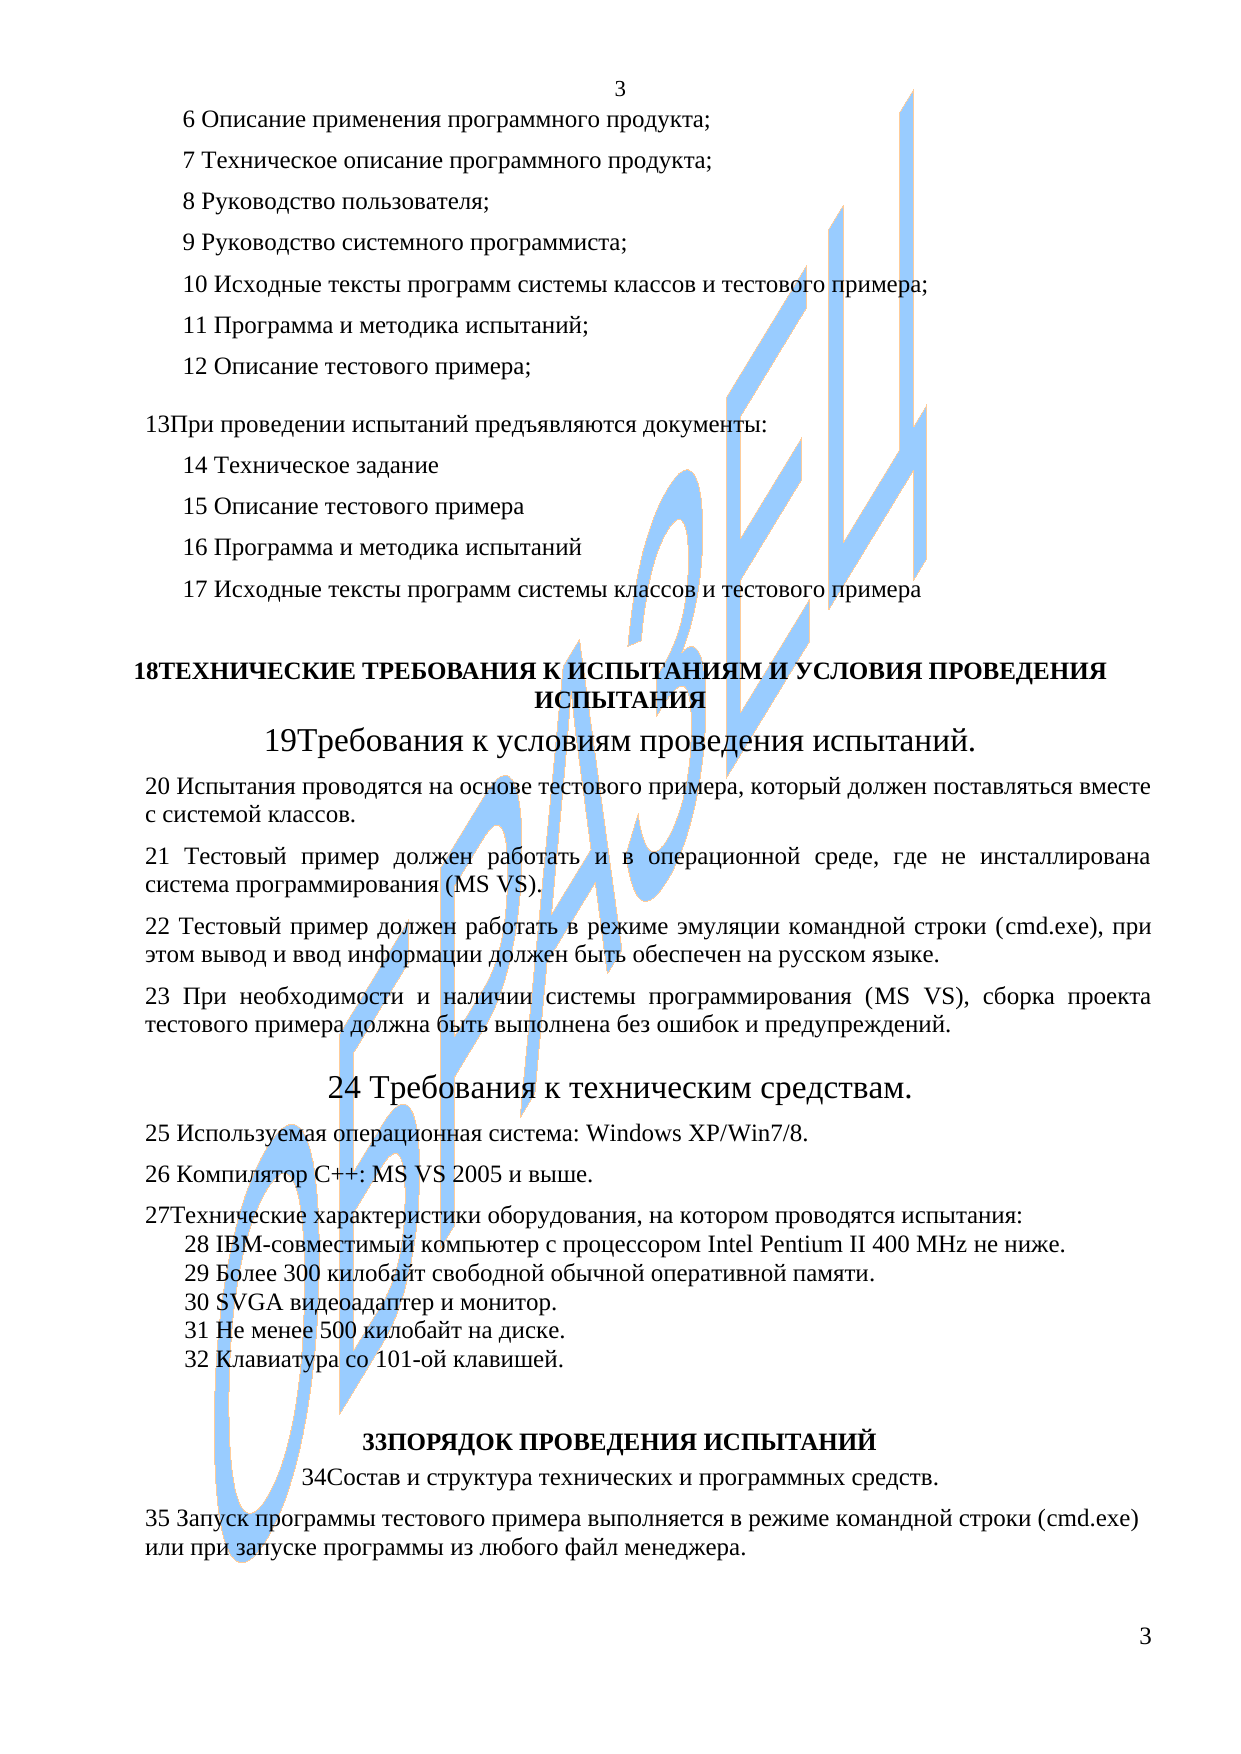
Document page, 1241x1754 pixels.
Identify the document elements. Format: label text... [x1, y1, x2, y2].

subtitle Используемая операционная система: Windows XP/Win7/8. [145, 1118, 1152, 1147]
subtitle Техническое описание программного продукта; [182, 145, 1152, 174]
subtitle Тестовый пример должен работать в режиме эмуляции командной строки (cmd.exe), при этом вывод и ввод информации должен быть обеспечен на русском языке. [145, 911, 1152, 968]
subtitle Программа и методика испытаний [182, 532, 1152, 561]
text Клавиатура со 101-ой клавишей. [184, 1344, 1152, 1373]
subtitle Состав и структура технических и программных средств. [74, 1462, 1166, 1490]
text Более 300 килобайт свободной обычной оперативной памяти. [184, 1258, 1152, 1287]
subtitle Техническое задание [182, 450, 1152, 479]
subtitle Описание тестового примера; [182, 351, 1152, 380]
subtitle Описание тестового примера [182, 491, 1152, 520]
text SVGA видеоадаптер и монитор. [184, 1287, 1152, 1315]
subtitle Исходные тексты программ системы классов и тестового примера; [182, 269, 1152, 297]
subtitle Требования к техническим средствам. [74, 1067, 1166, 1105]
subtitle Требования к условиям проведения испытаний. [74, 720, 1166, 758]
text IBM-совместимый компьютер с процессором Intel Pentium II 400 MHz не ниже. [184, 1229, 1152, 1258]
subtitle Технические характеристики оборудования, на котором проводятся испытания: [145, 1200, 1152, 1229]
subtitle Испытания проводятся на основе тестового примера, который должен поставляться вместе с системой классов. [145, 771, 1152, 828]
subtitle ТЕХНИЧЕСКИЕ ТРЕБОВАНИЯ К ИСПЫТАНИЯМ И УСЛОВИЯ ПРОВЕДЕНИЯ ИСПЫТАНИЯ [89, 656, 1152, 714]
subtitle Описание применения программного продукта; [182, 104, 1152, 132]
text Не менее 500 килобайт на диске. [184, 1315, 1152, 1344]
subtitle При необходимости и наличии системы программирования (MS VS), сборка проекта тестового примера должна быть выполнена без ошибок и предупреждений. [145, 981, 1152, 1038]
subtitle ПОРЯДОК ПРОВЕДЕНИЯ ИСПЫТАНИЙ [89, 1427, 1152, 1455]
subtitle Компилятор С++: MS VS 2005 и выше. [145, 1159, 1152, 1188]
subtitle Тестовый пример должен работать и в операционной среде, где не инсталлирована система программирования (MS VS). [145, 841, 1152, 898]
subtitle Исходные тексты программ системы классов и тестового примера [182, 574, 1152, 602]
subtitle Руководство пользователя; [182, 186, 1152, 215]
subtitle При проведении испытаний предъявляются документы: [145, 409, 1166, 437]
subtitle Программа и методика испытаний; [182, 310, 1152, 339]
subtitle Руководство системного программиста; [182, 227, 1152, 256]
subtitle Запуск программы тестового примера выполняется в режиме командной строки (cmd.exe) или при запуске программы из любого файл менеджера. [145, 1503, 1152, 1560]
